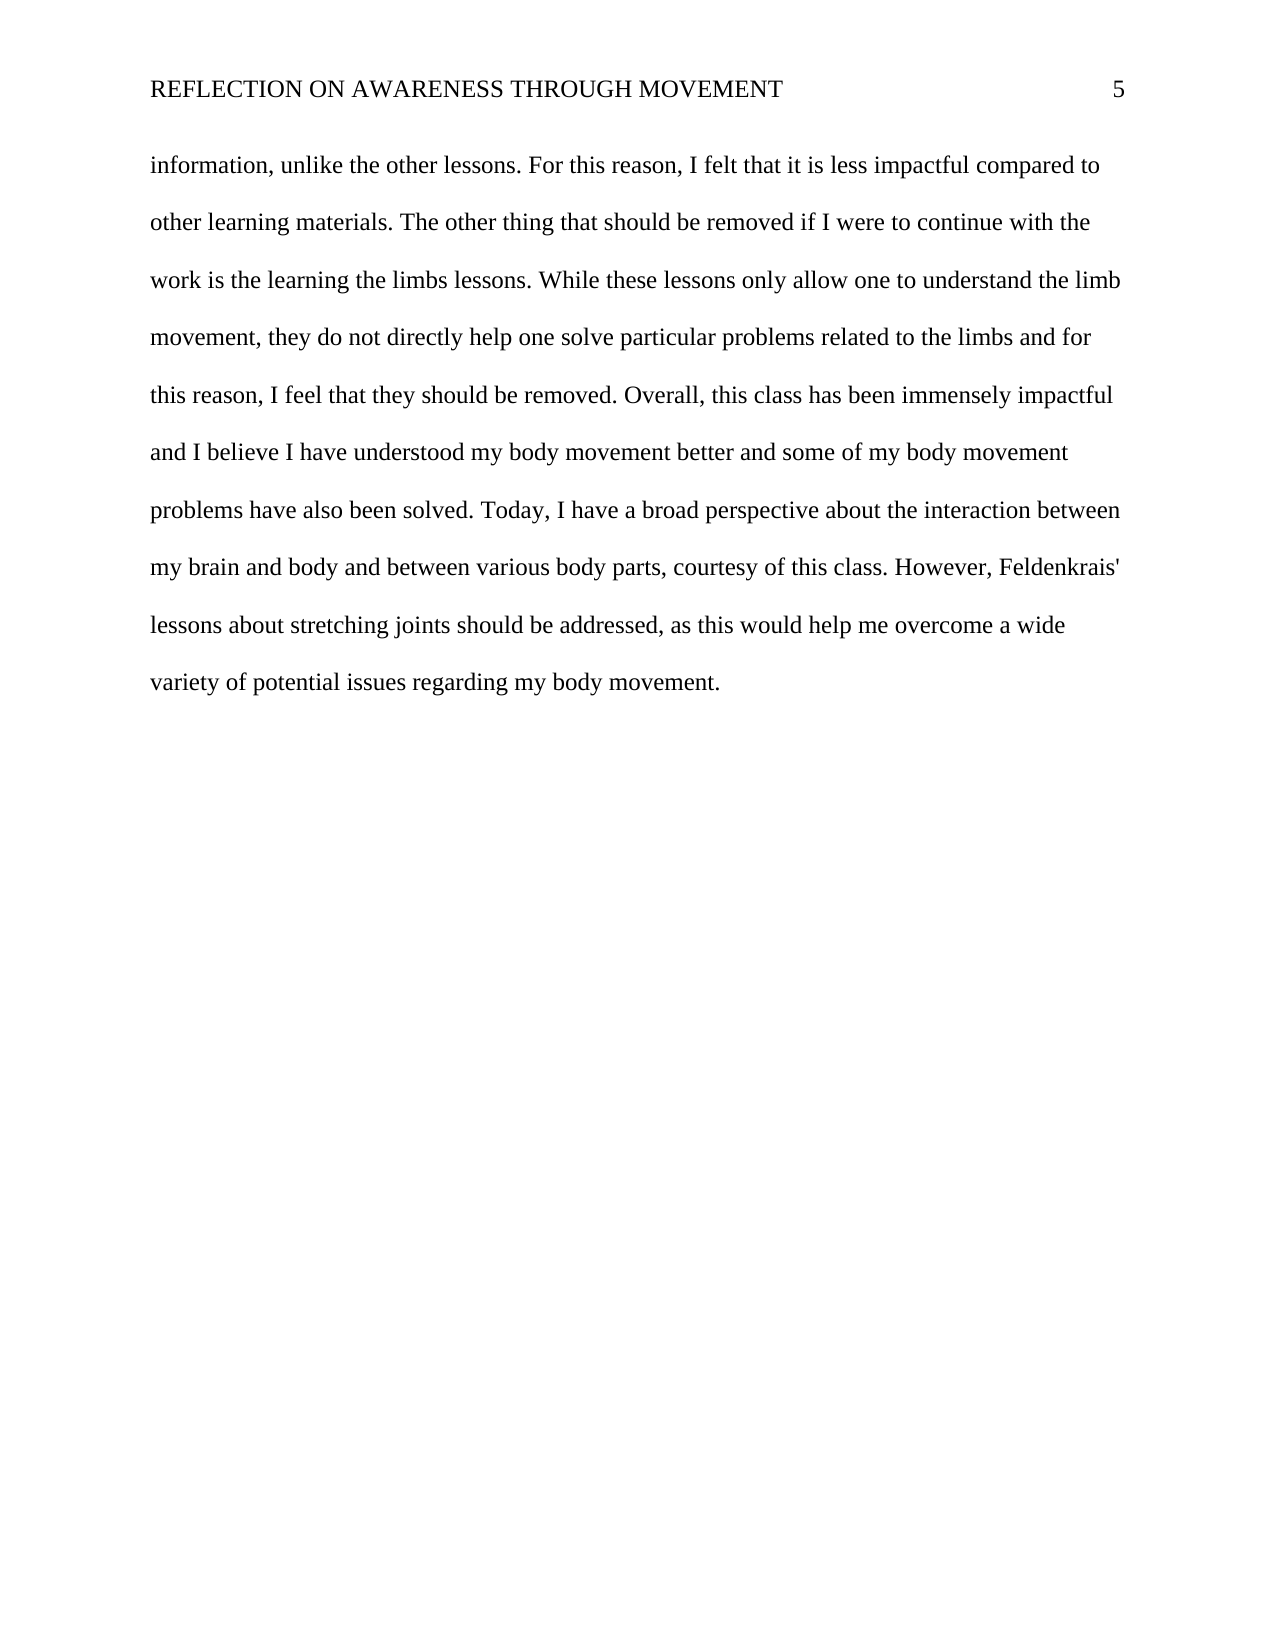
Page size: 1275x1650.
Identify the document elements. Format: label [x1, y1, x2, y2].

text [150, 150, 1125, 696]
